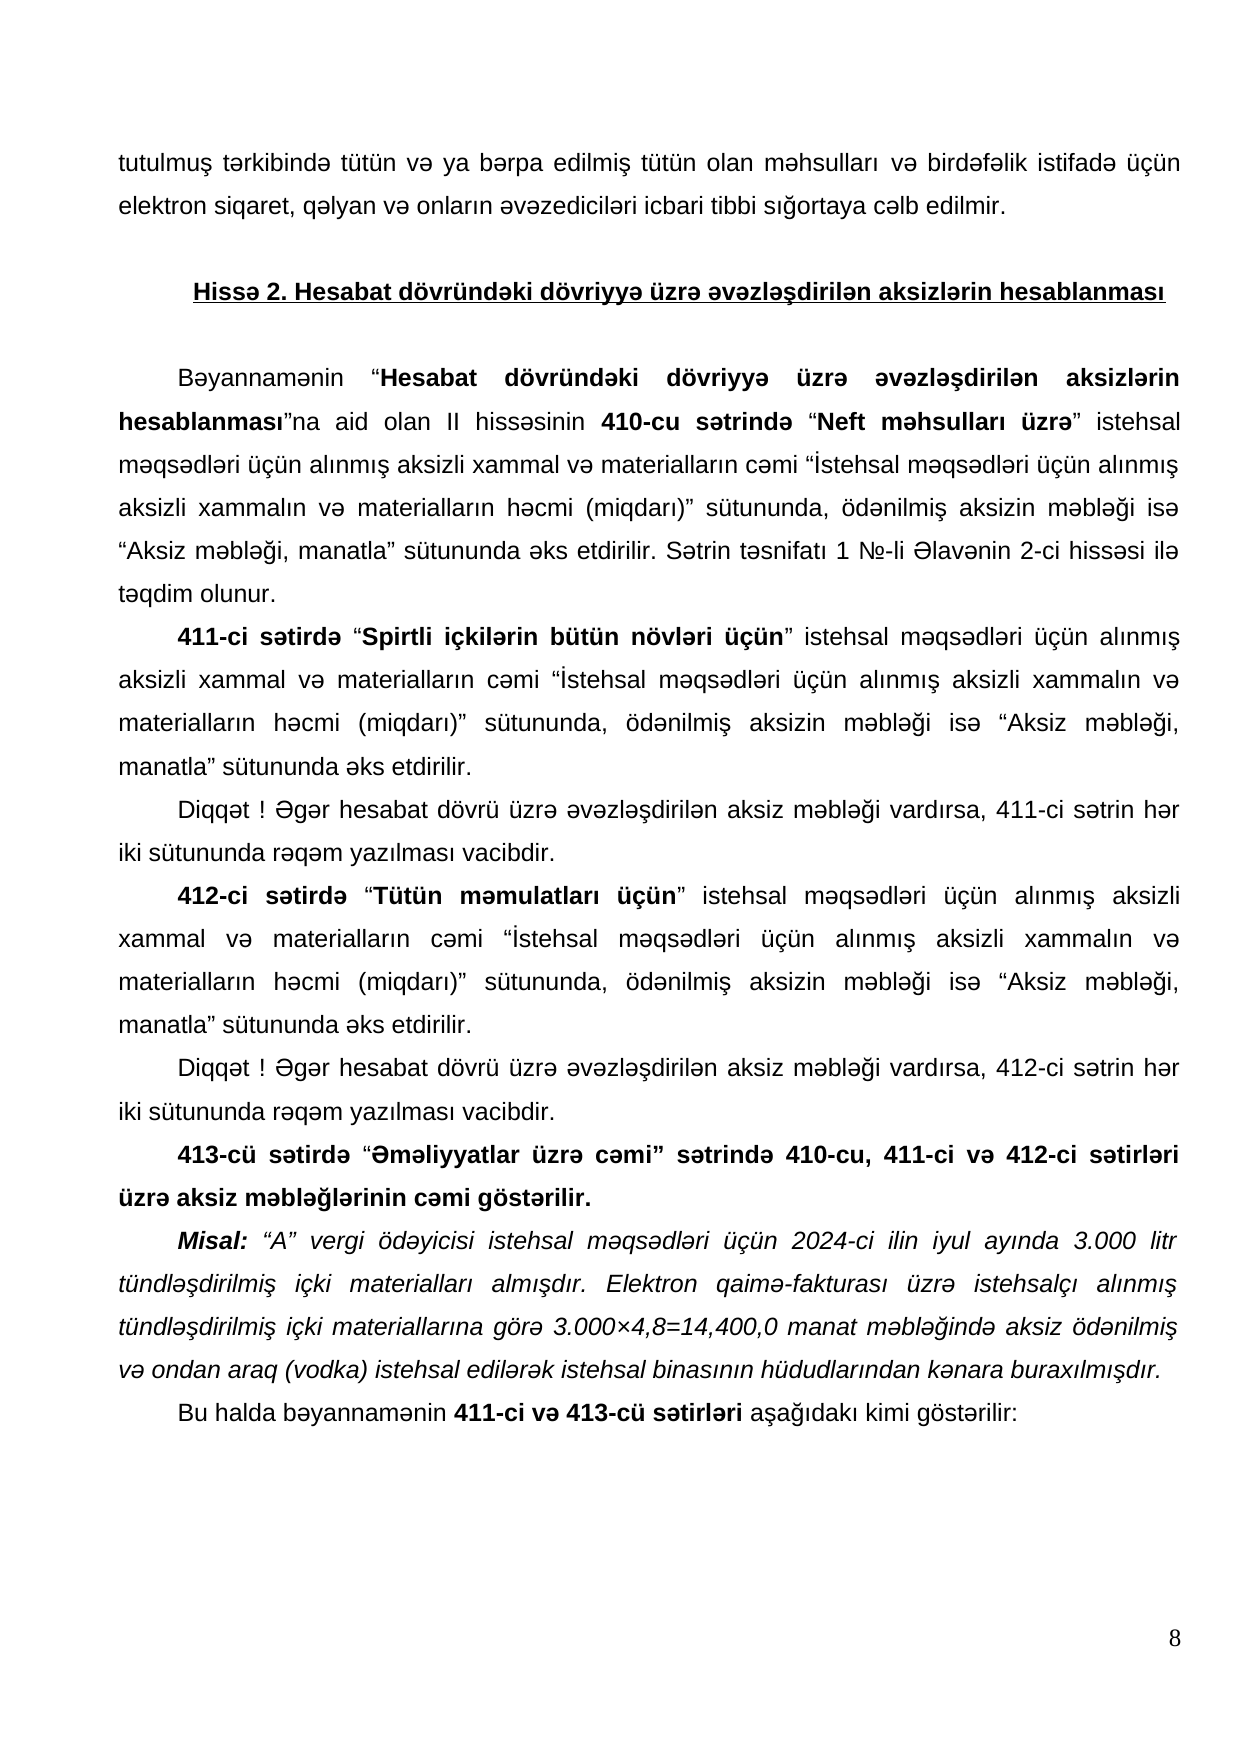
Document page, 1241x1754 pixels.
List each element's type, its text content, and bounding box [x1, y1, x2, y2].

text Bəyannamənin “Hesabat dövründəki dövriyyə üzrə əvəzləşdirilən aksizlərin hesablanması”na aid olan II hissəsinin 410-cu sətrində “Neft məhsulları üzrə” istehsal məqsədləri üçün alınmış aksizli xammal və materialların cəmi “İstehsal məqsədləri üçün alınmış aksizli xammalın və materialların həcmi (miqdarı)” sütununda, ödənilmiş aksizin məbləği isə “Aksiz məbləği, manatla” sütununda əks etdirilir. Sətrin təsnifatı 1 №-li Əlavənin 2-ci hissəsi ilə təqdim olunur. [118, 363, 1181, 608]
text Diqqət ! Əgər hesabat dövrü üzrə əvəzləşdirilən aksiz məbləği vardırsa, 411-ci sətrin hər iki sütununda rəqəm yazılması vacibdir. [118, 794, 1181, 866]
text 413-cü sətirdə “Əməliyyatlar üzrə cəmi” sətrində 410-cu, 411-ci və 412-ci sətirləri üzrə aksiz məbləğlərinin cəmi göstərilir. [118, 1139, 1181, 1211]
text Misal: “А” vergi ödəyicisi istehsal məqsədləri üçün 2024-ci ilin iyul ayında 3.000 litr tündləşdirilmiş içki materialları almışdır. Elektron qaimə-fakturası üzrə istehsalçı alınmış tündləşdirilmiş içki materiallarına görə 3.000×4,8=14,400,0 manat məbləğində aksiz ödənilmiş və ondan araq (vodka) istehsal edilərək istehsal binasının hüdudlarından kənara buraxılmışdır. [118, 1226, 1181, 1384]
text Bu halda bəyannamənin 411-ci və 413-cü sətirləri aşağıdakı kimi göstərilir: [118, 1398, 1181, 1427]
text Diqqət ! Əgər hesabat dövrü üzrə əvəzləşdirilən aksiz məbləği vardırsa, 412-ci sətrin hər iki sütununda rəqəm yazılması vacibdir. [118, 1053, 1181, 1125]
text Hissə 2. Hesabat dövründəki dövriyyə üzrə əvəzləşdirilən aksizlərin hesablanması [118, 277, 1181, 306]
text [118, 148, 1181, 219]
text 412-ci sətirdə “Tütün məmulatları üçün” istehsal məqsədləri üçün alınmış aksizli xammal və materialların cəmi “İstehsal məqsədləri üçün alınmış aksizli xammalın və materialların həcmi (miqdarı)” sütununda, ödənilmiş aksizin məbləği isə “Aksiz məbləği, manatla” sütununda əks etdirilir. [118, 881, 1181, 1039]
text 411-ci sətirdə “Spirtli içkilərin bütün növləri üçün” istehsal məqsədləri üçün alınmış aksizli xammal və materialların cəmi “İstehsal məqsədləri üçün alınmış aksizli xammalın və materialların həcmi (miqdarı)” sütununda, ödənilmiş aksizin məbləği isə “Aksiz məbləği, manatla” sütununda əks etdirilir. [118, 622, 1181, 780]
